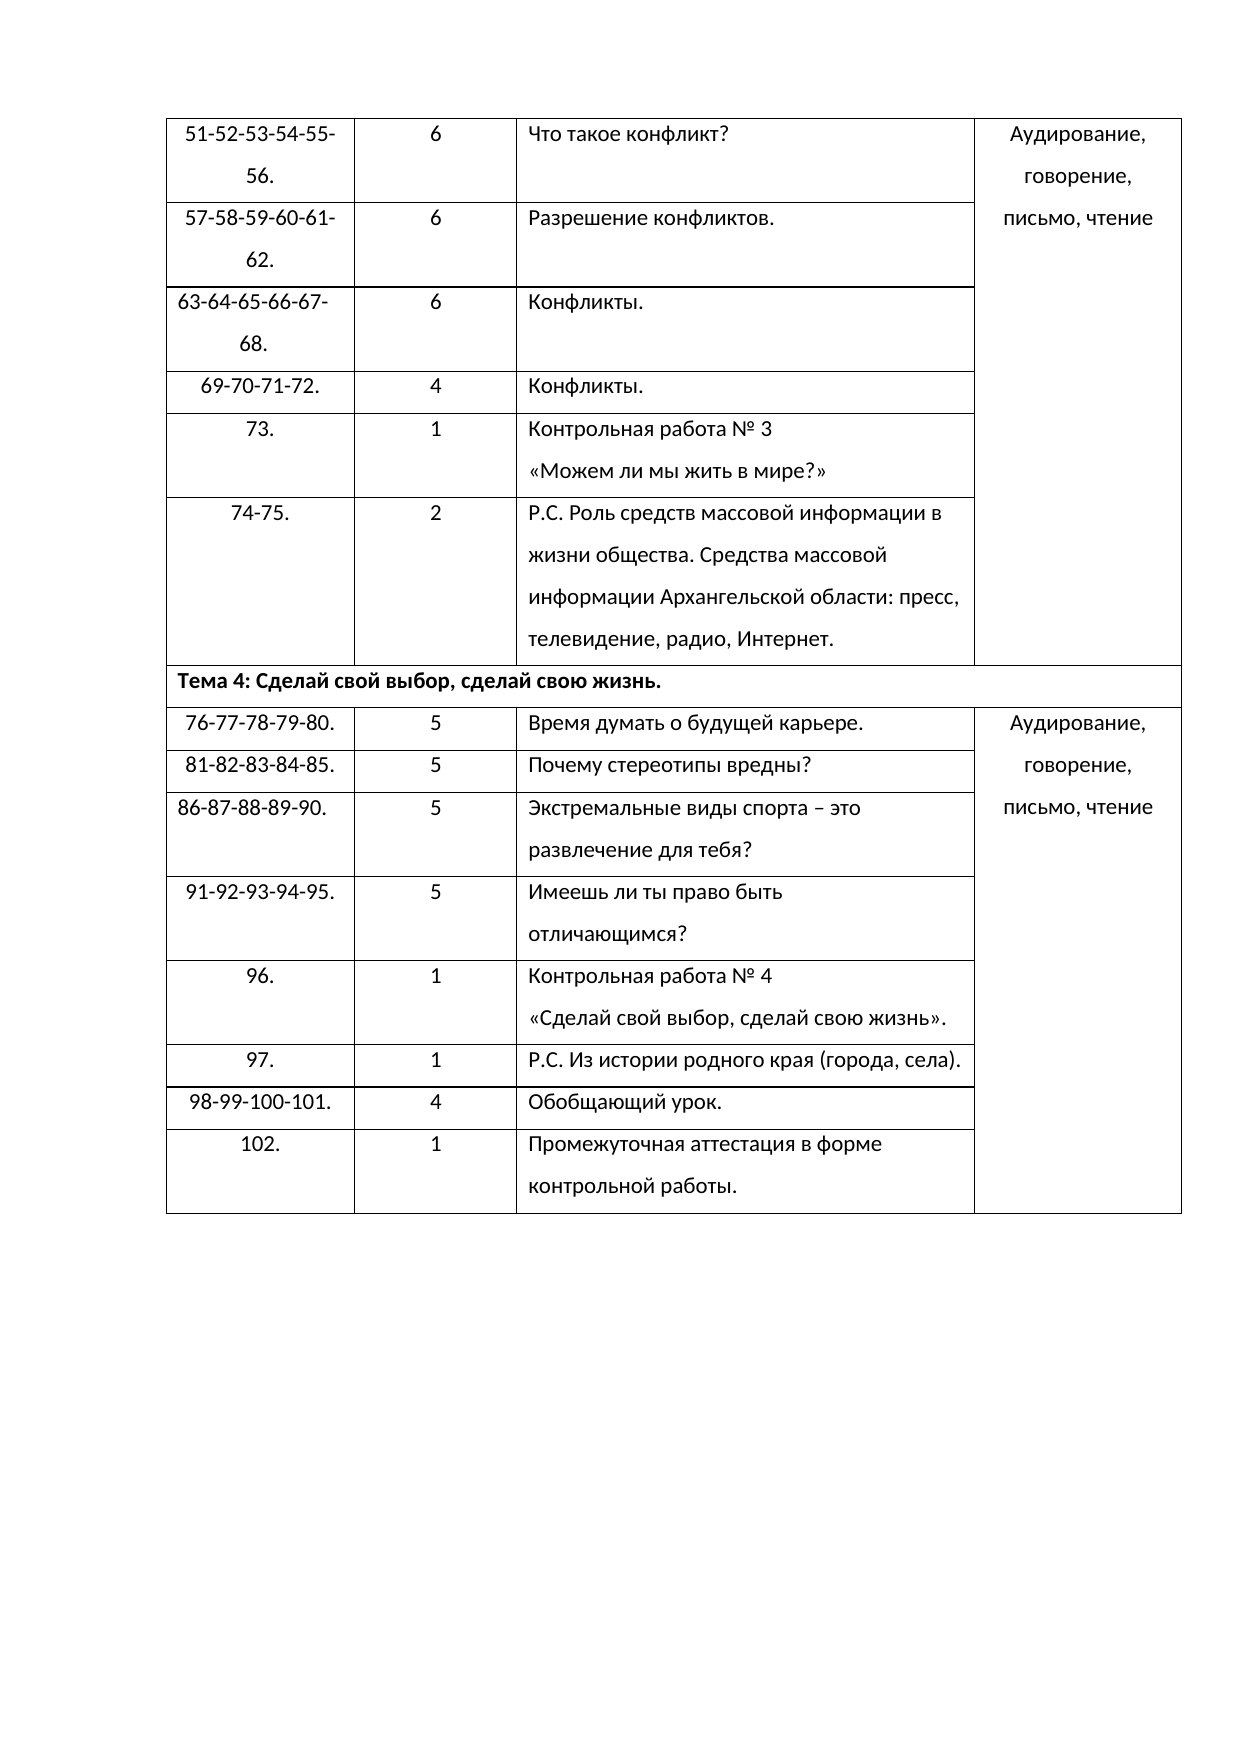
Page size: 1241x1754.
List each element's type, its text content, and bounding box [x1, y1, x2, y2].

table_cell 86-87-88-89-90. [167, 793, 354, 876]
table_cell Контрольная работа № 4 «Сделай свой выбор, сделай свою жизнь». [517, 961, 974, 1044]
table_cell Конфликты. [517, 288, 974, 371]
table_cell 96. [167, 961, 354, 1044]
table_cell Аудирование, говорение, письмо, чтение [975, 119, 1181, 665]
table_cell Разрешение конфликтов. [517, 203, 974, 286]
table_cell Р.С. Из истории родного края (города, села). [517, 1045, 974, 1086]
table_cell 69-70-71-72. [167, 372, 354, 413]
table_cell 57-58-59-60-61-62. [167, 203, 354, 286]
table_cell 4 [355, 372, 516, 413]
table_cell 5 [355, 877, 516, 960]
table_cell Р.С. Роль средств массовой информации в жизни общества. Средства массовой информации Архангельской области: пресс, телевидение, радио, Интернет. [517, 498, 974, 665]
table_cell 51-52-53-54-55-56. [167, 119, 354, 202]
table_cell 73. [167, 414, 354, 497]
table_cell 98-99-100-101. [167, 1088, 354, 1128]
table_cell 102. [167, 1130, 354, 1213]
table_cell 74-75. [167, 498, 354, 665]
table_cell 63-64-65-66-67- 68. [167, 288, 354, 371]
table_cell 6 [355, 203, 516, 286]
table_cell 76-77-78-79-80. [167, 708, 354, 749]
table_cell Экстремальные виды спорта – это развлечение для тебя? [517, 793, 974, 876]
table_cell 97. [167, 1045, 354, 1086]
table_cell 6 [355, 288, 516, 371]
table_cell 4 [355, 1088, 516, 1128]
table_cell Конфликты. [517, 372, 974, 413]
table_cell Тема 4: Сделай свой выбор, сделай свою жизнь. [167, 666, 1181, 707]
table_cell 81-82-83-84-85. [167, 751, 354, 792]
table_cell Почему стереотипы вредны? [517, 751, 974, 792]
table_cell 5 [355, 751, 516, 792]
table_cell 6 [355, 119, 516, 202]
table_cell Контрольная работа № 3 «Можем ли мы жить в мире?» [517, 414, 974, 497]
table_cell 2 [355, 498, 516, 665]
table_cell 1 [355, 1045, 516, 1086]
table_cell Имеешь ли ты право быть отличающимся? [517, 877, 974, 960]
table_cell 1 [355, 961, 516, 1044]
table_cell 1 [355, 414, 516, 497]
table_cell Аудирование, говорение, письмо, чтение [975, 708, 1181, 1213]
table_cell Обобщающий урок. [517, 1088, 974, 1128]
table_cell 1 [355, 1130, 516, 1213]
table_cell Промежуточная аттестация в форме контрольной работы. [517, 1130, 974, 1213]
table_cell 5 [355, 793, 516, 876]
table_cell 5 [355, 708, 516, 749]
table_cell Время думать о будущей карьере. [517, 708, 974, 749]
table_cell Что такое конфликт? [517, 119, 974, 202]
table_cell 91-92-93-94-95. [167, 877, 354, 960]
